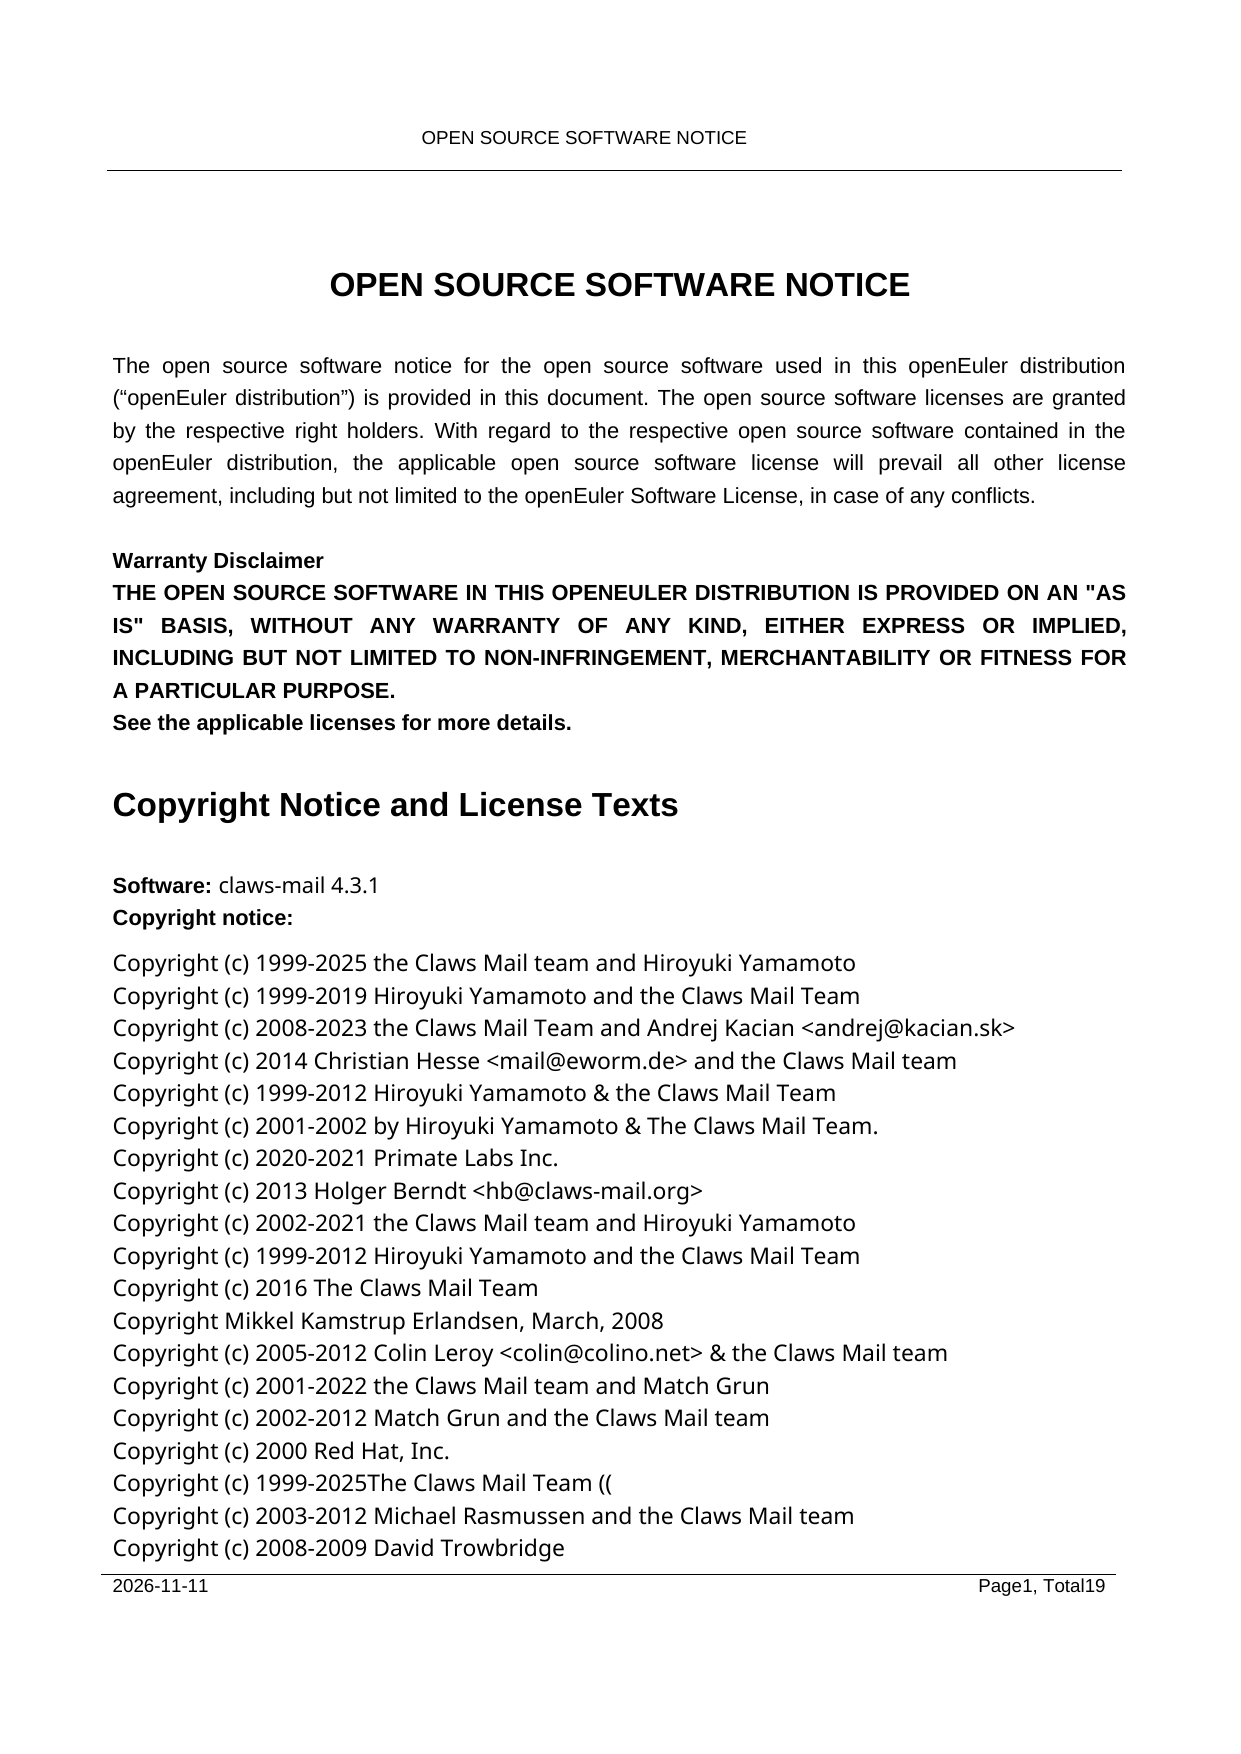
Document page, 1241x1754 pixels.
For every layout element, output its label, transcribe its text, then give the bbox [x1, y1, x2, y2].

text Copyright notice: [112, 901, 1128, 934]
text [112, 947, 1128, 1564]
text Copyright Notice and License Texts [112, 771, 1128, 836]
text Warranty Disclaimer [112, 544, 1128, 576]
text The open source software notice for the open source software used in this openEuler distribution (“openEuler distribution”) is provided in this document. The open source software licenses are granted by the respective right holders. With regard to the respective open source software contained in the openEuler distribution, the applicable open source software license will prevail all other license agreement, including but not limited to the openEuler Software License, in case of any conflicts. [112, 349, 1128, 511]
text THE OPEN SOURCE SOFTWARE IN THIS OPENEULER DISTRIBUTION IS PROVIDED ON AN "AS IS" BASIS, WITHOUT ANY WARRANTY OF ANY KIND, EITHER EXPRESS OR IMPLIED, INCLUDING BUT NOT LIMITED TO NON-INFRINGEMENT, MERCHANTABILITY OR FITNESS FOR A PARTICULAR PURPOSE. See the applicable licenses for more details. [112, 576, 1128, 739]
text OPEN SOURCE SOFTWARE NOTICE [112, 251, 1128, 316]
title Software: claws-mail 4.3.1 [112, 869, 1128, 901]
